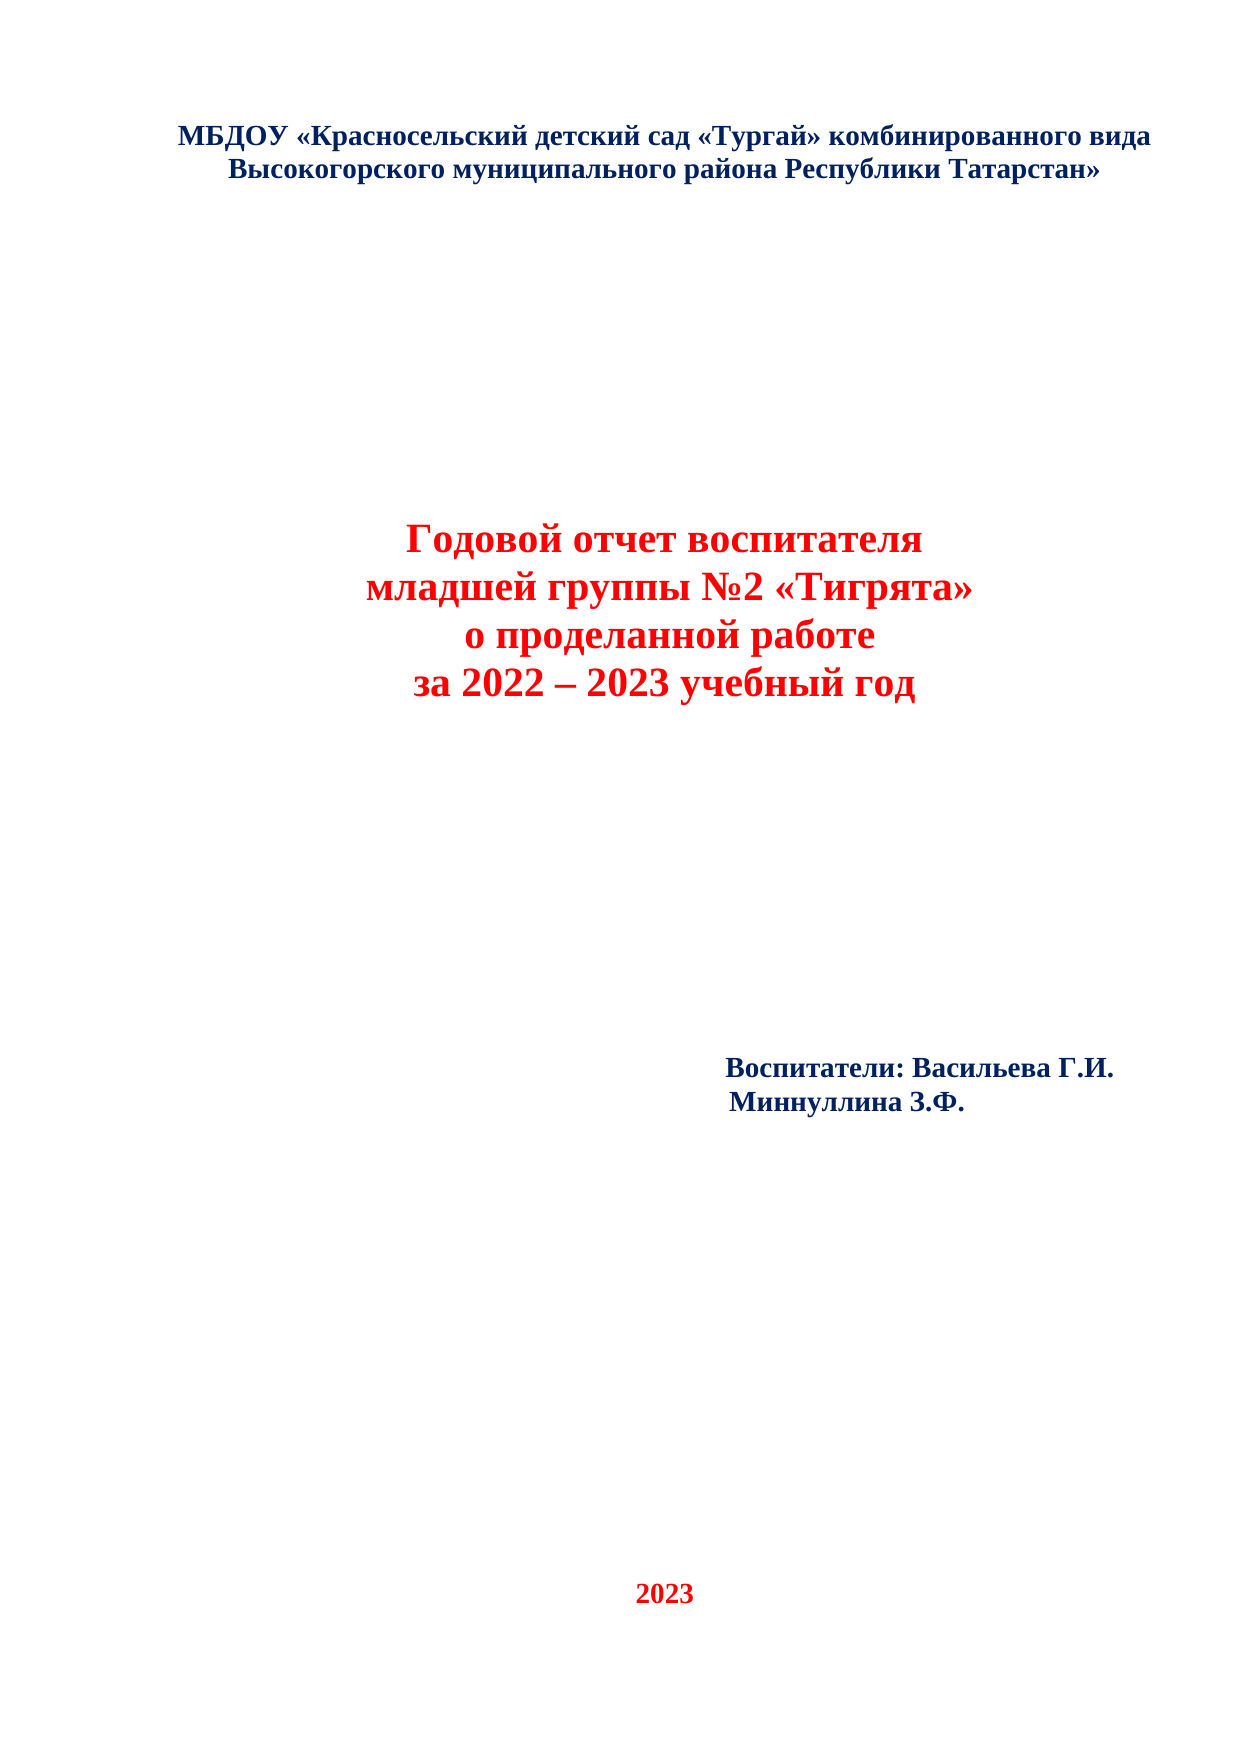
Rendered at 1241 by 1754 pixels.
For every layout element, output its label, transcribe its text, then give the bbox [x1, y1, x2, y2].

text Воспитатели: Васильева Г.И. [177, 1050, 1152, 1084]
text МБДОУ «Красносельский детский сад «Тургай» комбинированного вида Высокогорского муниципального района Республики Татарстан» [177, 118, 1152, 185]
text за 2022 – 2023 учебный год [177, 657, 1152, 705]
text Годовой отчет воспитателя [177, 513, 1152, 561]
text младшей группы №2 «Тигрята» [177, 561, 1152, 609]
text о проделанной работе [177, 609, 1152, 657]
text Миннуллина З.Ф. [177, 1084, 1152, 1117]
text 2023 [177, 1576, 1152, 1610]
